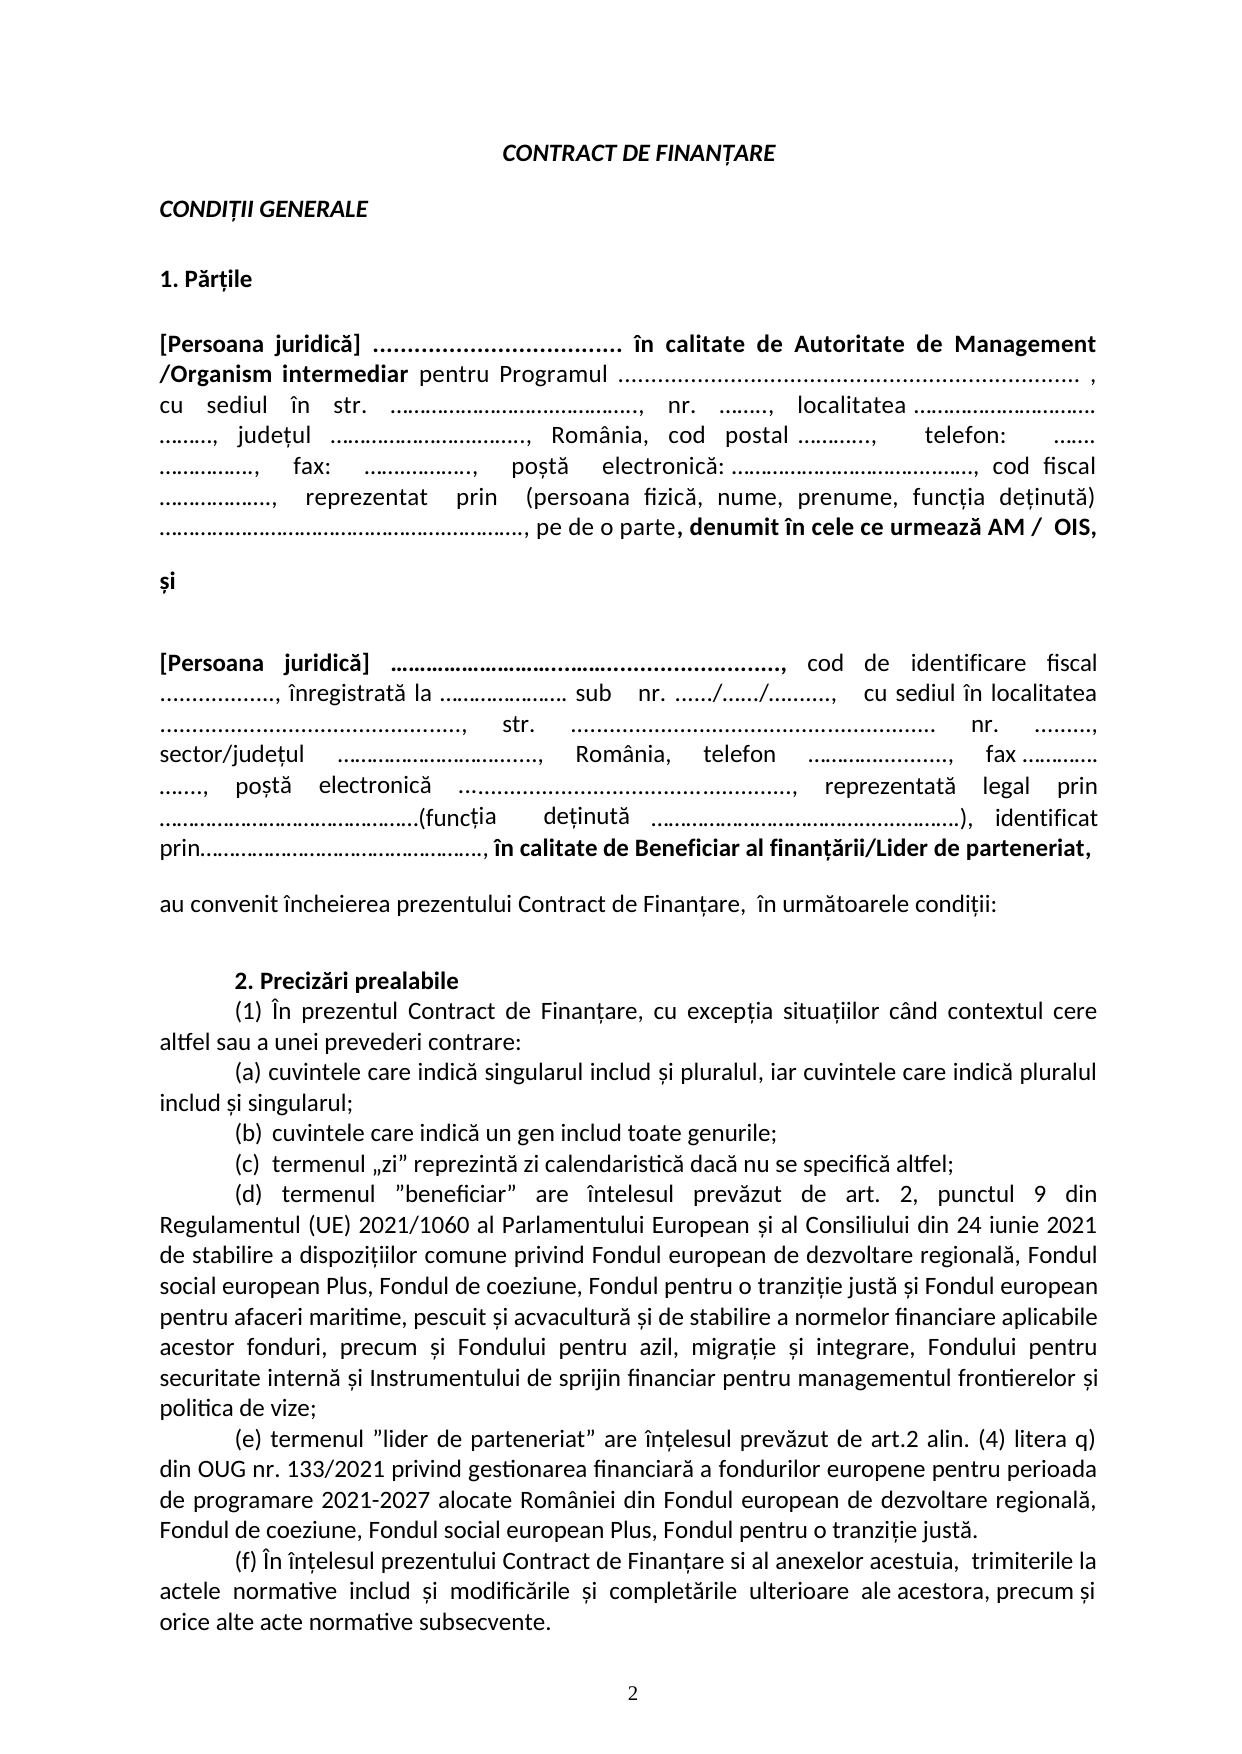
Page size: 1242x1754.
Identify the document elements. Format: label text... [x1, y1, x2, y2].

text [Persoana juridică] ………………………...…….........................., cod de identificare fiscal .................., înregistrată la …………………. sub nr. ....../….../…......., cu sediul în localitatea ..............................................., str. ......................................................... nr. ........., sector/județul ………………………......., România, telefon …………..........., fax ………….…...., poștă electronică ...................................................., reprezentată legal prin ………………………………………(funcția deținută ………………………………..…..……….), identificat prin…………………………………………., în calitate de Beneficiar al finanțării/Lider de parteneriat, [159, 647, 1098, 863]
text (a) cuvintele care indică singularul includ şi pluralul, iar cuvintele care indică pluralul includ şi singularul; [159, 1057, 1098, 1118]
text și [159, 569, 1106, 594]
text (f) În înțelesul prezentului Contract de Finanțare si al anexelor acestuia, trimiterile la actele normative includ și modificările și completările ulterioare ale acestora, precum și orice alte acte normative subsecvente. [159, 1545, 1098, 1636]
text 2. Precizări prealabile [159, 965, 1106, 996]
text CONTRACT DE FINANȚARE [159, 141, 778, 166]
text (e) termenul ”lider de parteneriat” are înțelesul prevăzut de art.2 alin. (4) litera q) din OUG nr. 133/2021 privind gestionarea financiară a fondurilor europene pentru perioada de programare 2021-2027 alocate României din Fondul european de dezvoltare regională, Fondul de coeziune, Fondul social european Plus, Fondul pentru o tranziţie justă. [159, 1423, 1098, 1545]
text CONDIȚII GENERALE [159, 197, 778, 222]
text (d) termenul ”beneficiar” are întelesul prevăzut de art. 2, punctul 9 din Regulamentul (UE) 2021/1060 al Parlamentului European şi al Consiliului din 24 iunie 2021 de stabilire a dispoziţiilor comune privind Fondul european de dezvoltare regională, Fondul social european Plus, Fondul de coeziune, Fondul pentru o tranziţie justă şi Fondul european pentru afaceri maritime, pescuit şi acvacultură şi de stabilire a normelor financiare aplicabile acestor fonduri, precum şi Fondului pentru azil, migraţie şi integrare, Fondului pentru securitate internă şi Instrumentului de sprijin financiar pentru managementul frontierelor şi politica de vize; [159, 1179, 1098, 1423]
text au convenit încheierea prezentului Contract de Finanțare, în următoarele condiții: [159, 888, 1106, 919]
list termenul „zi” reprezintă zi calendaristică dacă nu se specifică altfel; [234, 1148, 1098, 1179]
list cuvintele care indică un gen includ toate genurile; [234, 1118, 1098, 1148]
text [Persoana juridică] .................................... în calitate de Autoritate de Management /Organism intermediar pentru Programul ...................................................................... , cu sediul în str. ……………………….………….., nr. …….., localitatea ………………………….………, județul …………………….…….., România, cod postal ………..., telefon: …….……………., fax: …….……….., poștă electronică: ……………………………..……, cod fiscal ………………., reprezentat prin (persoana fizică, nume, prenume, funcția deținută) ………………………………………….…………., pe de o parte, denumit în cele ce urmează AM / OIS, [159, 328, 1098, 542]
text 1. Părţile [159, 268, 1098, 293]
text (1) În prezentul Contract de Finanțare, cu excepţia situaţiilor când contextul cere altfel sau a unei prevederi contrare: [159, 996, 1098, 1057]
